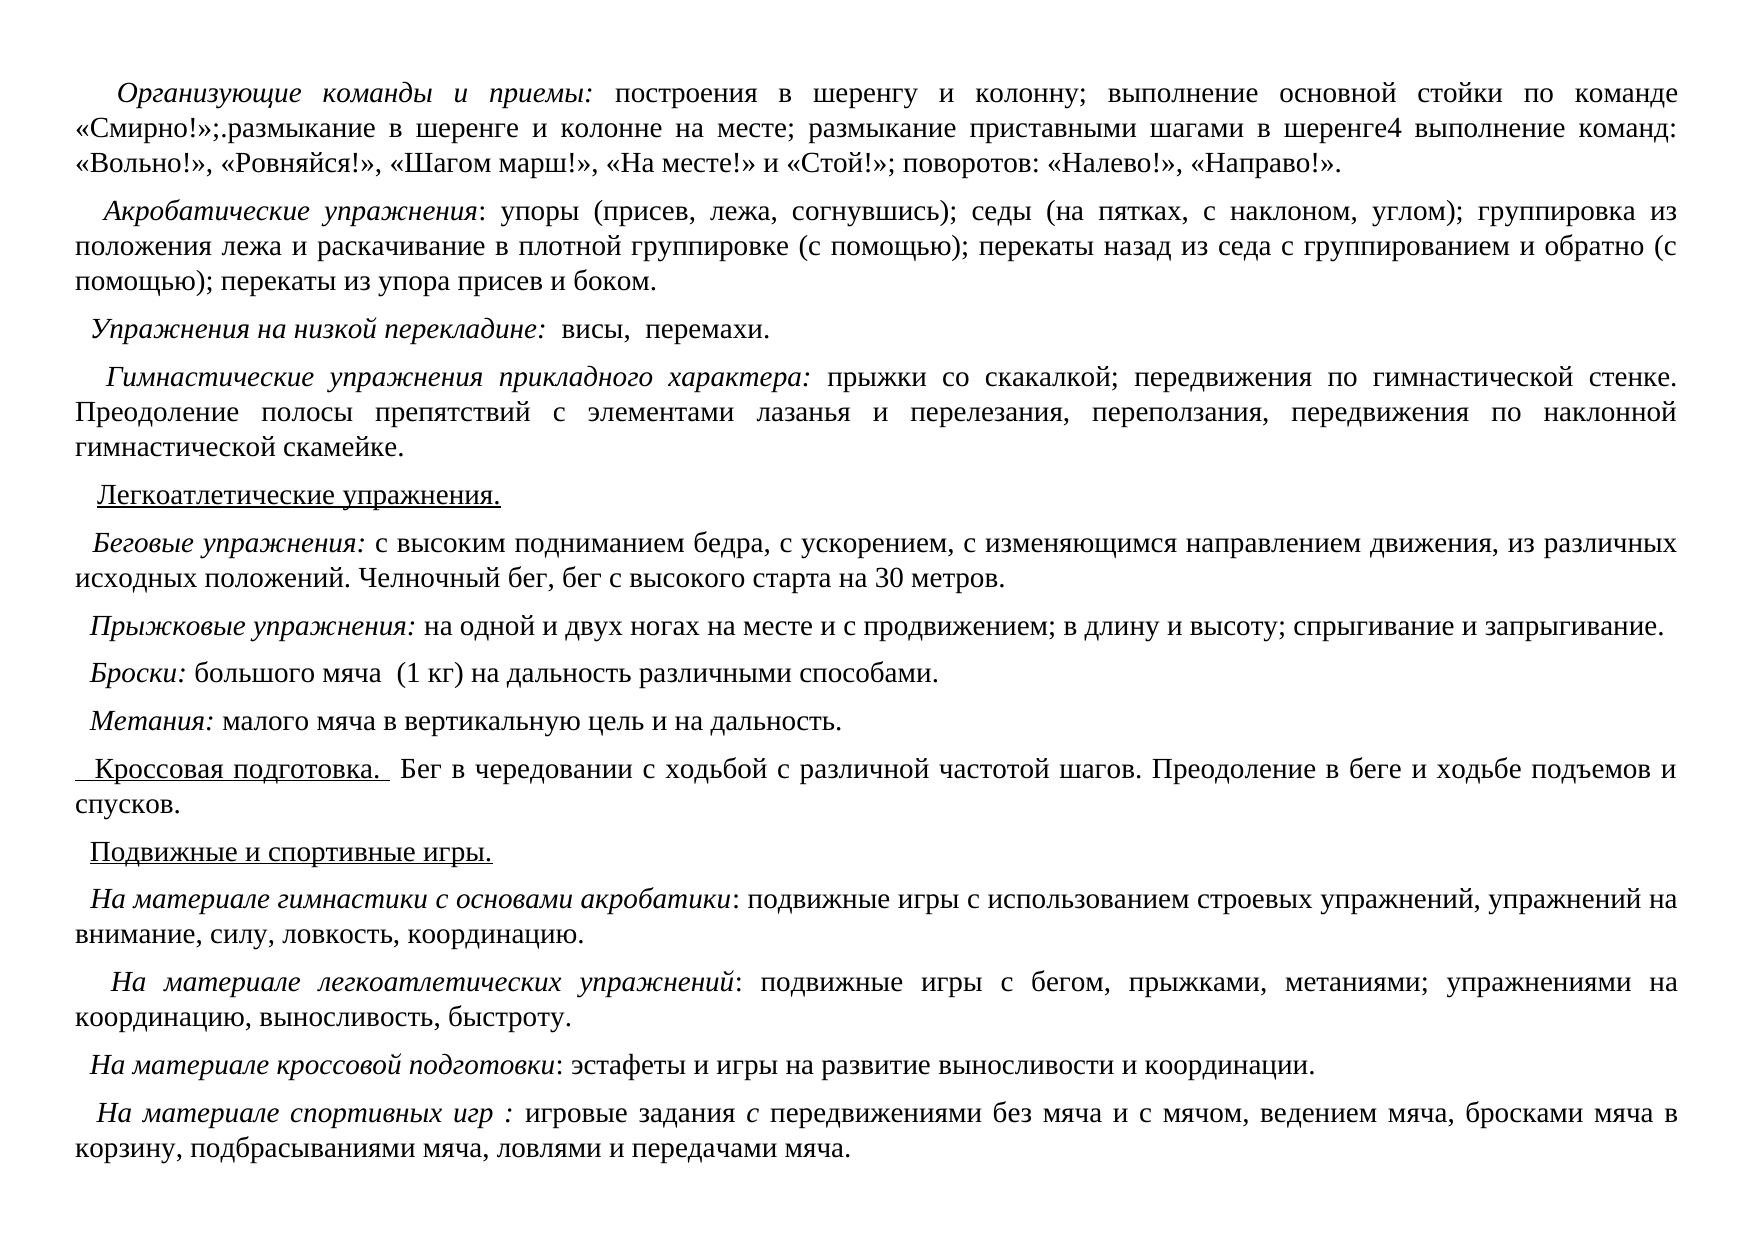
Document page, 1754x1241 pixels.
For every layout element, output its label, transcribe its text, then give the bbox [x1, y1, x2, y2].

text Акробатические упражнения: упоры (присев, лежа, согнувшись); седы (на пятках, с наклоном, углом); группировка из положения лежа и раскачивание в плотной группировке (с помощью); перекаты назад из седа с группированием и обратно (с помощью); перекаты из упора присев и боком. [75, 193, 1679, 297]
text Прыжковые упражнения: на одной и двух ногах на месте и с продвижением; в длину и высоту; спрыгивание и запрыгивание. [75, 608, 1679, 641]
text На материале гимнастики с основами акробатики: подвижные игры с использованием строевых упражнений, упражнений на внимание, силу, ловкость, координацию. [75, 881, 1679, 950]
text Гимнастические упражнения прикладного характера: прыжки со скакалкой; передвижения по гимнастической стенке. Преодоление полосы препятствий с элементами лазанья и перелезания, переползания, передвижения по наклонной гимнастической скамейке. [75, 359, 1679, 463]
text Организующие команды и приемы: построения в шеренгу и колонну; выполнение основной стойки по команде «Смирно!»;.размыкание в шеренге и колонне на месте; размыкание приставными шагами в шеренге4 выполнение команд: «Вольно!», «Ровняйся!», «Шагом марш!», «На месте!» и «Стой!»; поворотов: «Налево!», «Направо!». [75, 75, 1679, 179]
text На материале кроссовой подготовки: эстафеты и игры на развитие выносливости и координации. [75, 1047, 1679, 1081]
text Метания: малого мяча в вертикальную цель и на дальность. [75, 703, 1679, 737]
text Подвижные и спортивные игры. [75, 834, 1679, 867]
text На материале спортивных игр : игровые задания с передвижениями без мяча и с мячом, ведением мяча, бросками мяча в корзину, подбрасываниями мяча, ловлями и передачами мяча. [75, 1095, 1679, 1164]
text Беговые упражнения: с высоким подниманием бедра, с ускорением, с изменяющимся направлением движения, из различных исходных положений. Челночный бег, бег с высокого старта на 30 метров. [75, 525, 1679, 593]
text Броски: большого мяча (1 кг) на дальность различными способами. [75, 655, 1679, 689]
text Кроссовая подготовка. Бег в чередовании с ходьбой с различной частотой шагов. Преодоление в беге и ходьбе подъемов и спусков. [75, 751, 1679, 819]
text Упражнения на низкой перекладине: висы, перемахи. [75, 311, 1679, 345]
text Легкоатлетические упражнения. [75, 477, 1679, 511]
text На материале легкоатлетических упражнений: подвижные игры с бегом, прыжками, метаниями; упражнениями на координацию, выносливость, быстроту. [75, 964, 1679, 1033]
